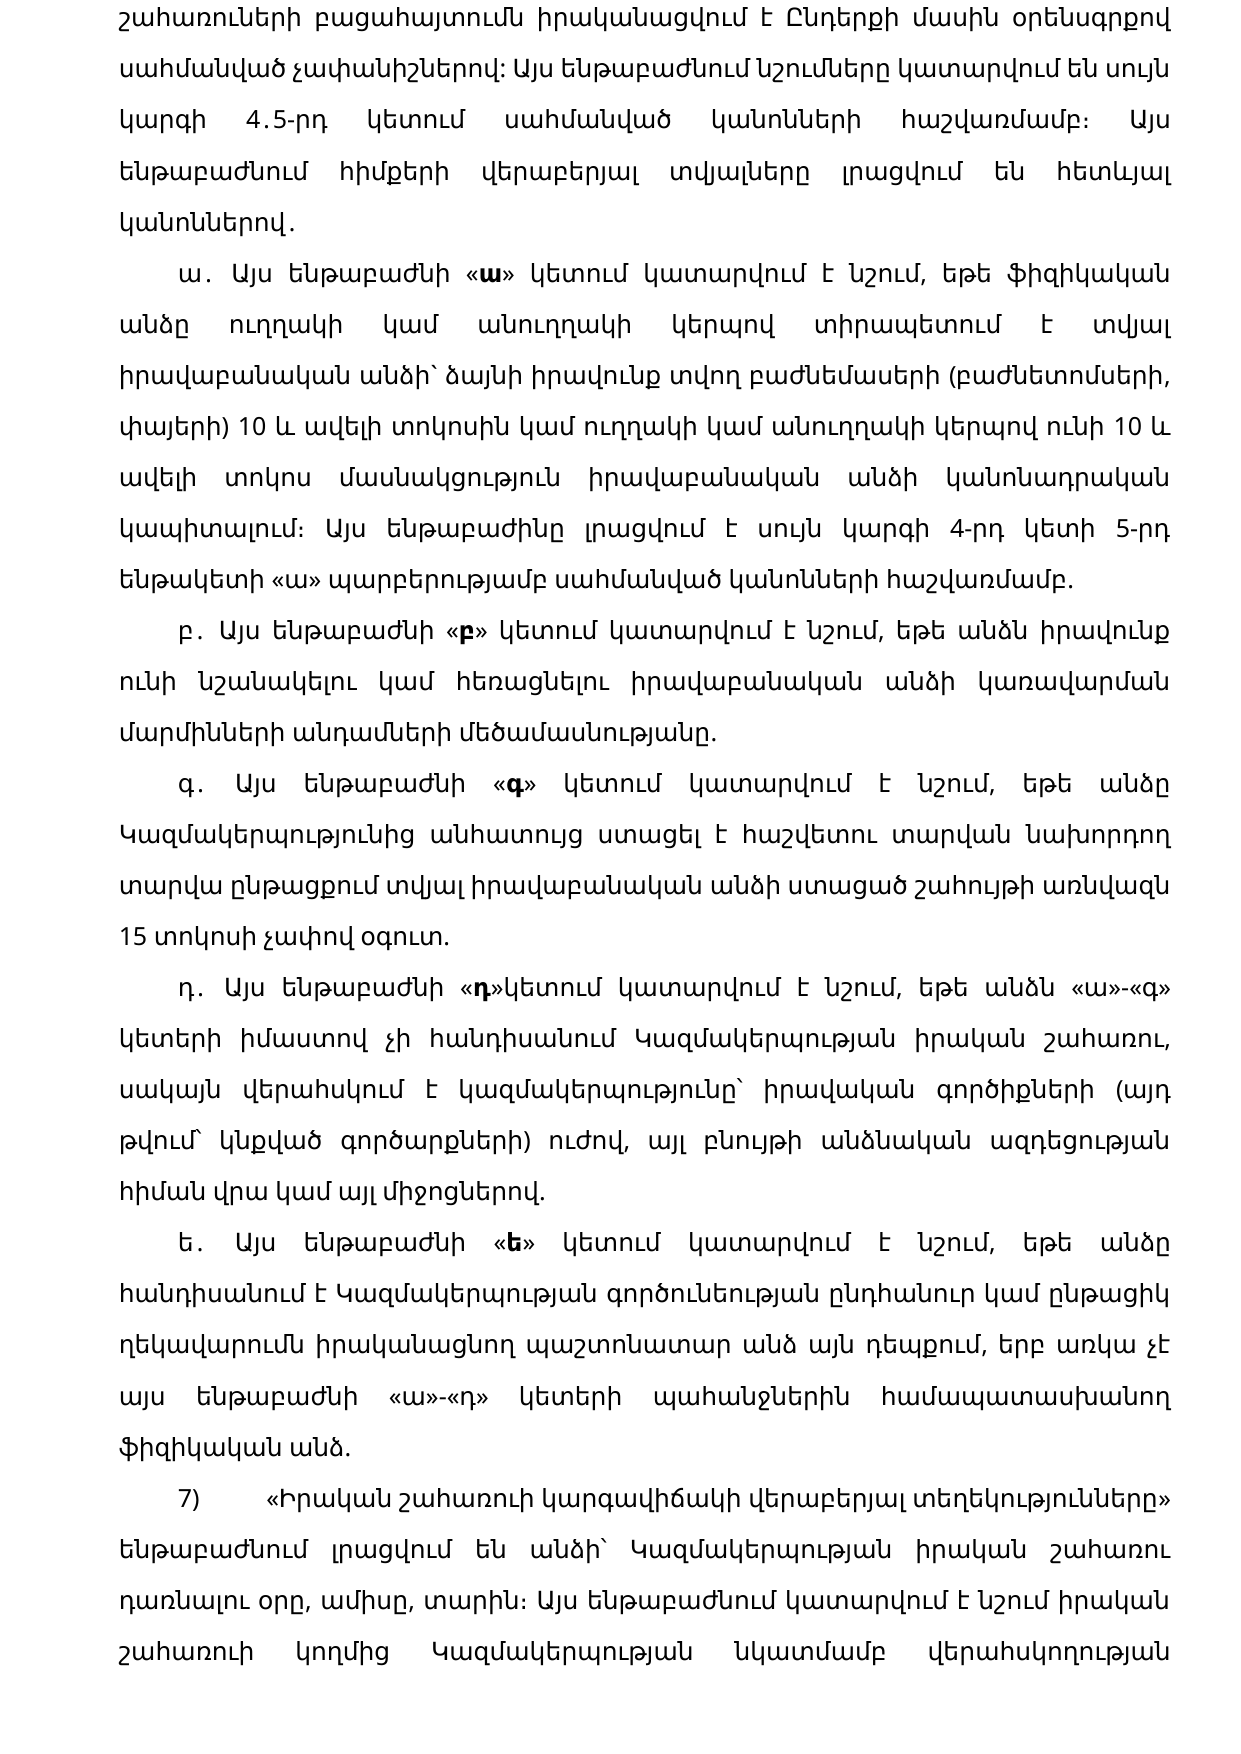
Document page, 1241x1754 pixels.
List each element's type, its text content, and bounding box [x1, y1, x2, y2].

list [118, 1480, 1171, 1667]
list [118, 0, 1171, 238]
text բ․ Այս ենթաբաժնի «բ» կետում կատարվում է նշում, եթե անձն իրավունք ունի նշանակելու կամ հեռացնելու իրավաբանական անձի կառավարման մարմինների անդամների մեծամասնությանը. [118, 612, 1171, 749]
text դ․ Այս ենթաբաժնի «դ»կետում կատարվում է նշում, եթե անձն «ա»-«գ» կետերի իմաստով չի հանդիսանում Կազմակերպության իրական շահառու, սակայն վերահսկում է կազմակերպությունը՝ իրավական գործիքների (այդ թվում՝ կնքված գործարքների) ուժով, այլ բնույթի անձնական ազդեցության հիման վրա կամ այլ միջոցներով. [118, 970, 1171, 1208]
text գ․ Այս ենթաբաժնի «գ» կետում կատարվում է նշում, եթե անձը Կազմակերպությունից անհատույց ստացել է հաշվետու տարվան նախորդող տարվա ընթացքում տվյալ իրավաբանական անձի ստացած շահույթի առնվազն 15 տոկոսի չափով օգուտ. [118, 766, 1171, 953]
text ե․ Այս ենթաբաժնի «ե» կետում կատարվում է նշում, եթե անձը հանդիսանում է Կազմակերպության գործունեության ընդհանուր կամ ընթացիկ ղեկավարումն իրականացնող պաշտոնատար անձ այն դեպքում, երբ առկա չէ այս ենթաբաժնի «ա»-«դ» կետերի պահանջներին համապատասխանող ֆիզիկական անձ. [118, 1225, 1171, 1463]
text ա․ Այս ենթաբաժնի «ա» կետում կատարվում է նշում, եթե ֆիզիկական անձը ուղղակի կամ անուղղակի կերպով տիրապետում է տվյալ իրավաբանական անձի` ձայնի իրավունք տվող բաժնեմասերի (բաժնետոմսերի, փայերի) 10 և ավելի տոկոսին կամ ուղղակի կամ անուղղակի կերպով ունի 10 և ավելի տոկոս մասնակցություն իրավաբանական անձի կանոնադրական կապիտալում։ Այս ենթաբաժինը լրացվում է սույն կարգի 4-րդ կետի 5-րդ ենթակետի «ա» պարբերությամբ սահմանված կանոնների հաշվառմամբ. [118, 255, 1171, 596]
